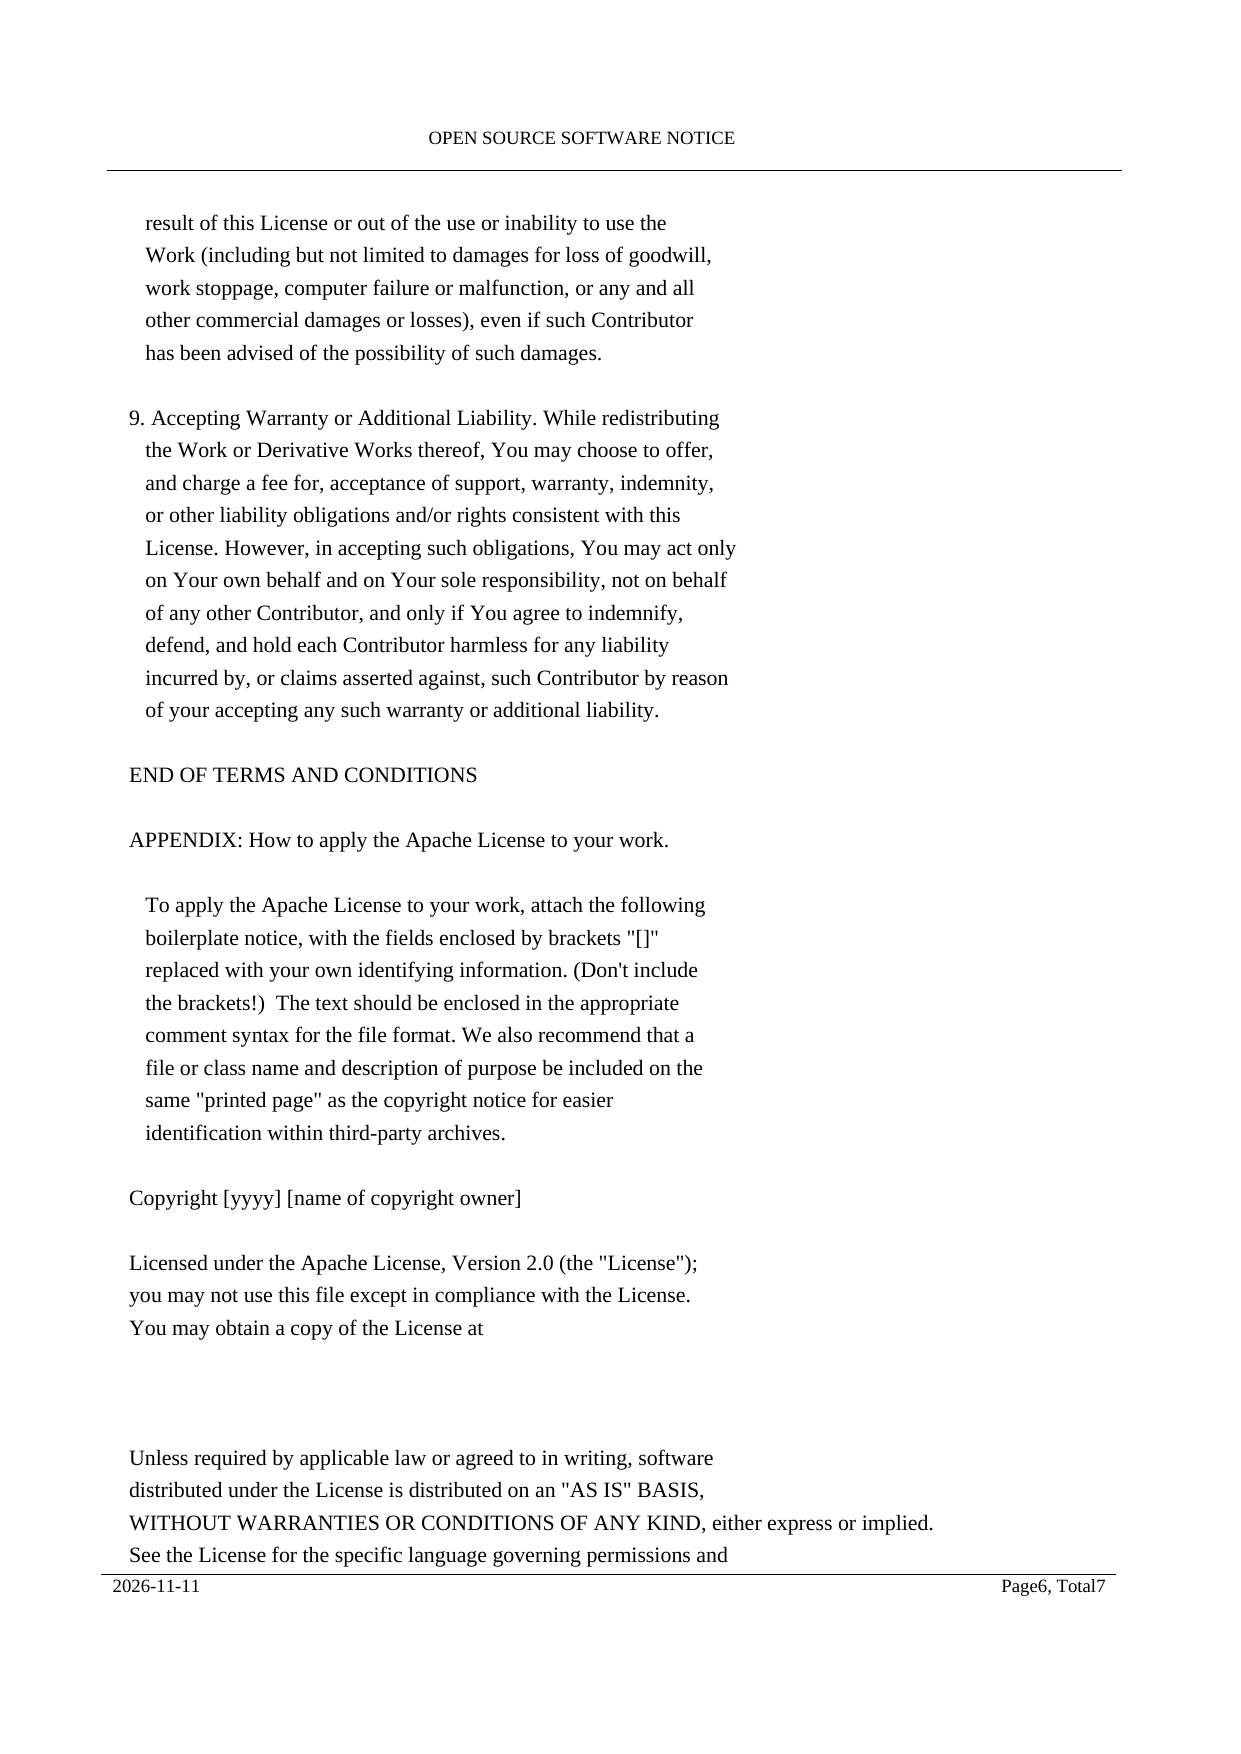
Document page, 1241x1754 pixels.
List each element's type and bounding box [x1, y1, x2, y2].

text [112, 206, 1128, 1571]
